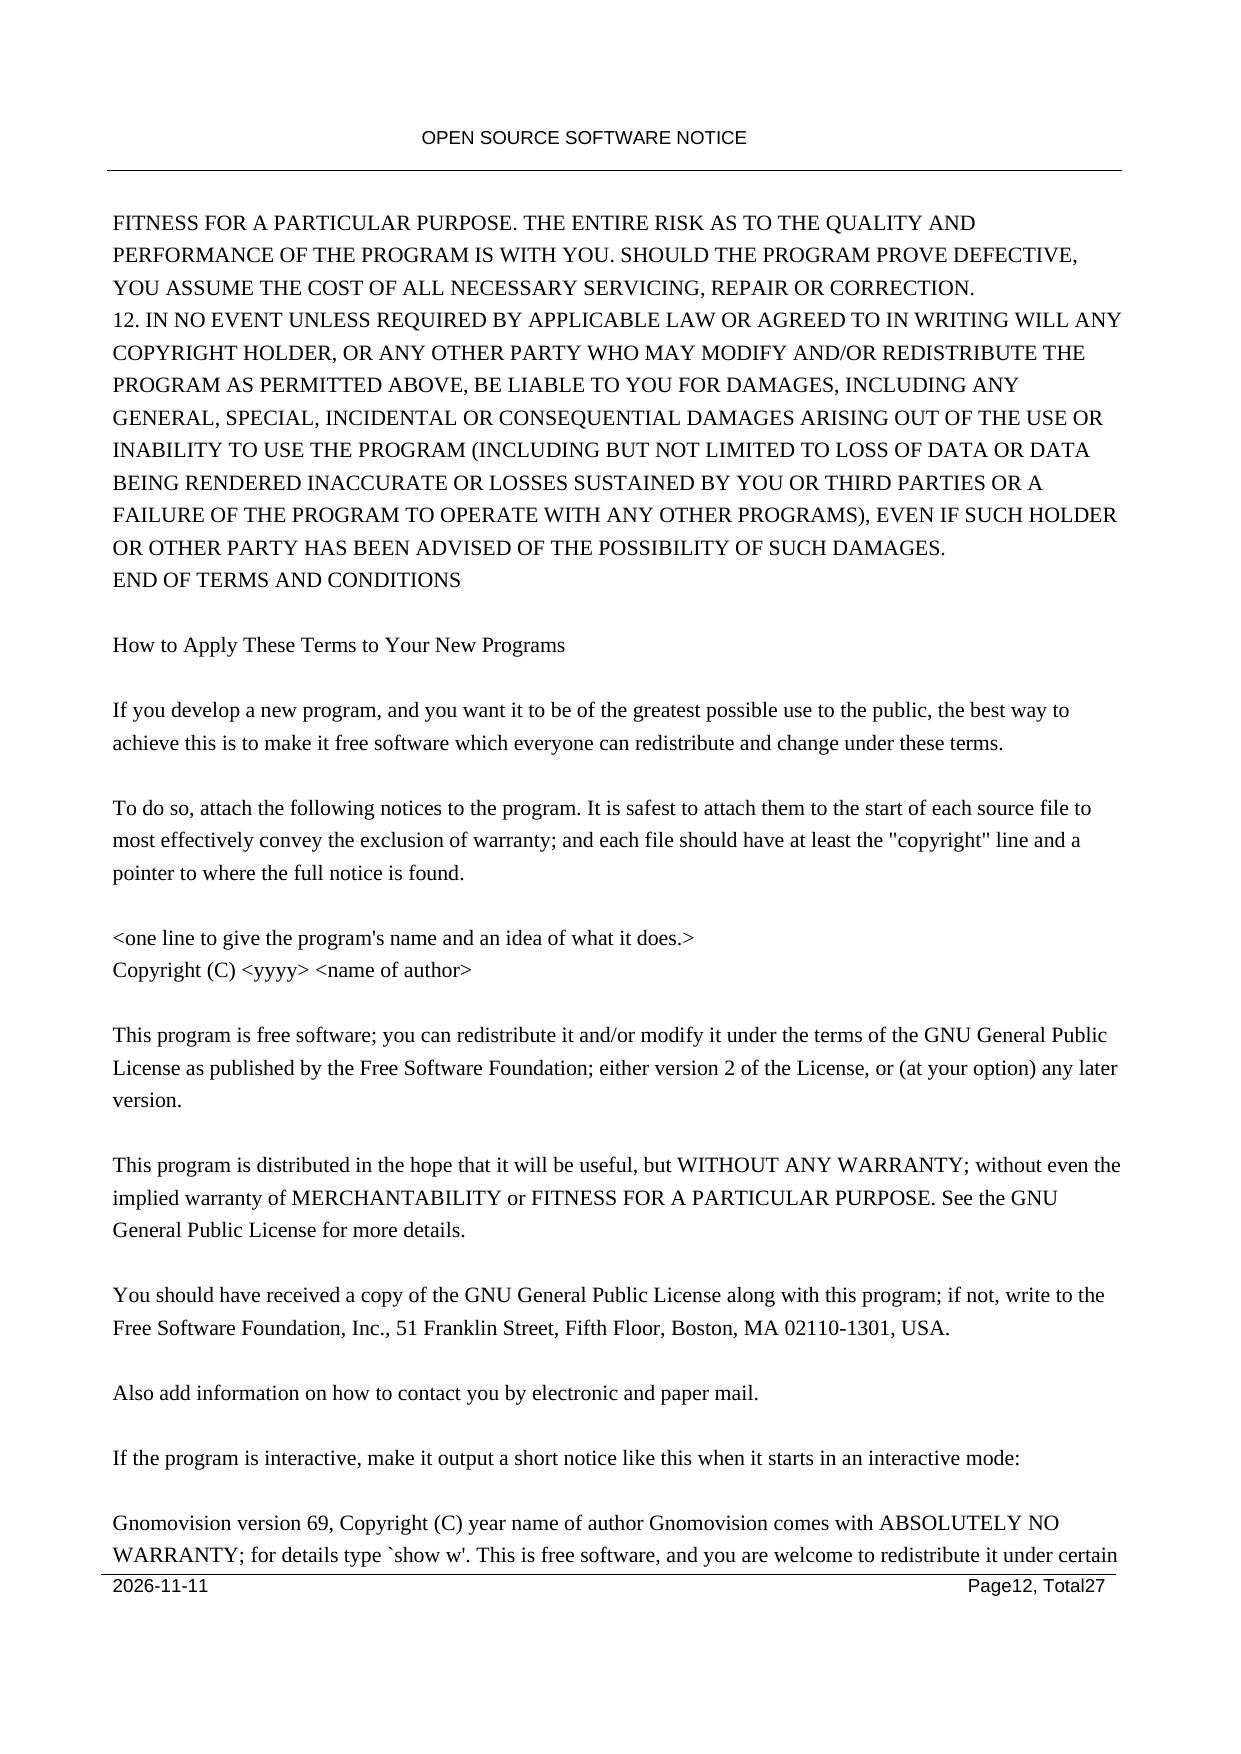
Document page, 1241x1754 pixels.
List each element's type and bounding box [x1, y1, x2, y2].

text [112, 206, 1128, 1571]
